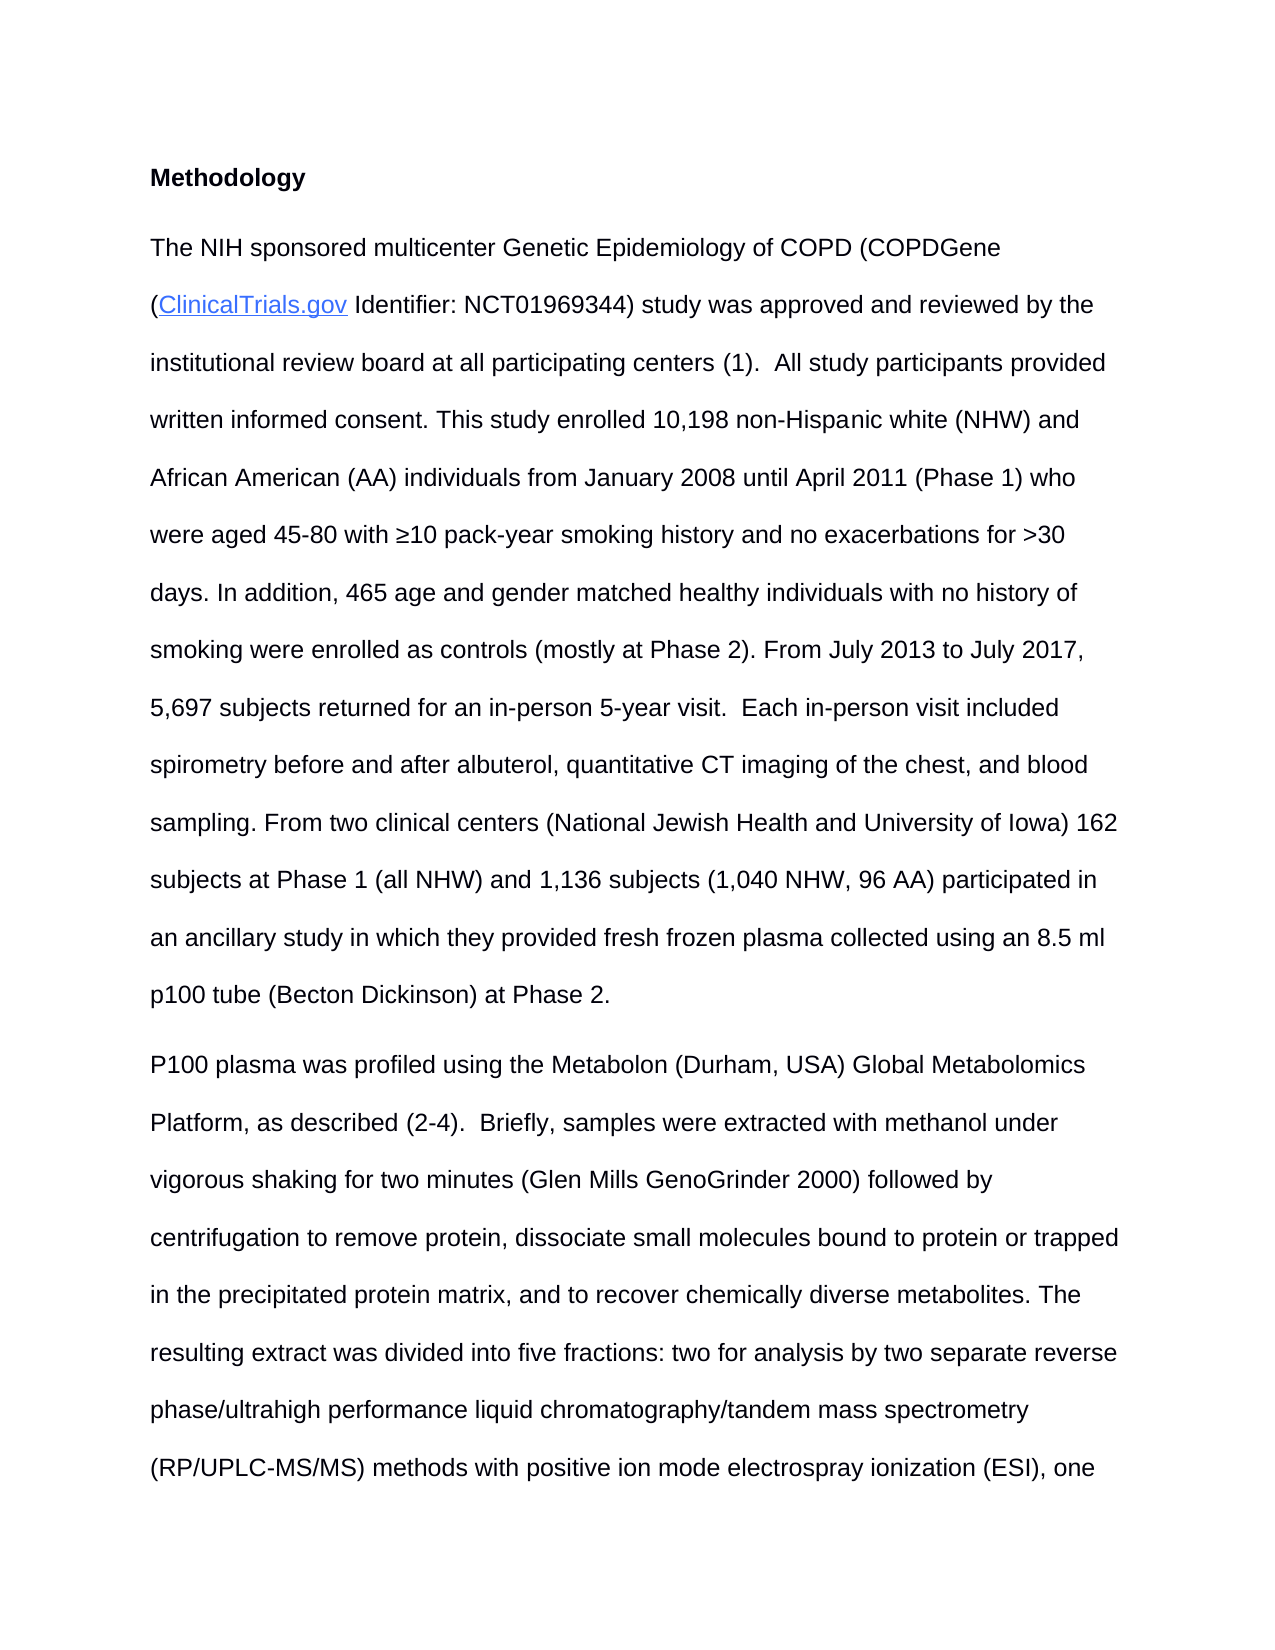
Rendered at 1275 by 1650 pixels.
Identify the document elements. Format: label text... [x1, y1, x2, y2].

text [150, 1050, 1125, 1481]
text Methodology [150, 162, 1125, 191]
text The NIH sponsored multicenter Genetic Epidemiology of COPD (COPDGene (ClinicalTrials.gov Identifier: NCT01969344) study was approved and reviewed by the institutional review board at all participating centers (1). All study participants provided written informed consent. This study enrolled 10,198 non-Hispanic white (NHW) and African American (AA) individuals from January 2008 until April 2011 (Phase 1) who were aged 45-80 with ≥10 pack-year smoking history and no exacerbations for >30 days. In addition, 465 age and gender matched healthy individuals with no history of smoking were enrolled as controls (mostly at Phase 2). From July 2013 to July 2017, 5,697 subjects returned for an in-person 5-year visit. Each in-person visit included spirometry before and after albuterol, quantitative CT imaging of the chest, and blood sampling. From two clinical centers (National Jewish Health and University of Iowa) 162 subjects at Phase 1 (all NHW) and 1,136 subjects (1,040 NHW, 96 AA) participated in an ancillary study in which they provided fresh frozen plasma collected using an 8.5 ml p100 tube (Becton Dickinson) at Phase 2. [150, 232, 1125, 1009]
